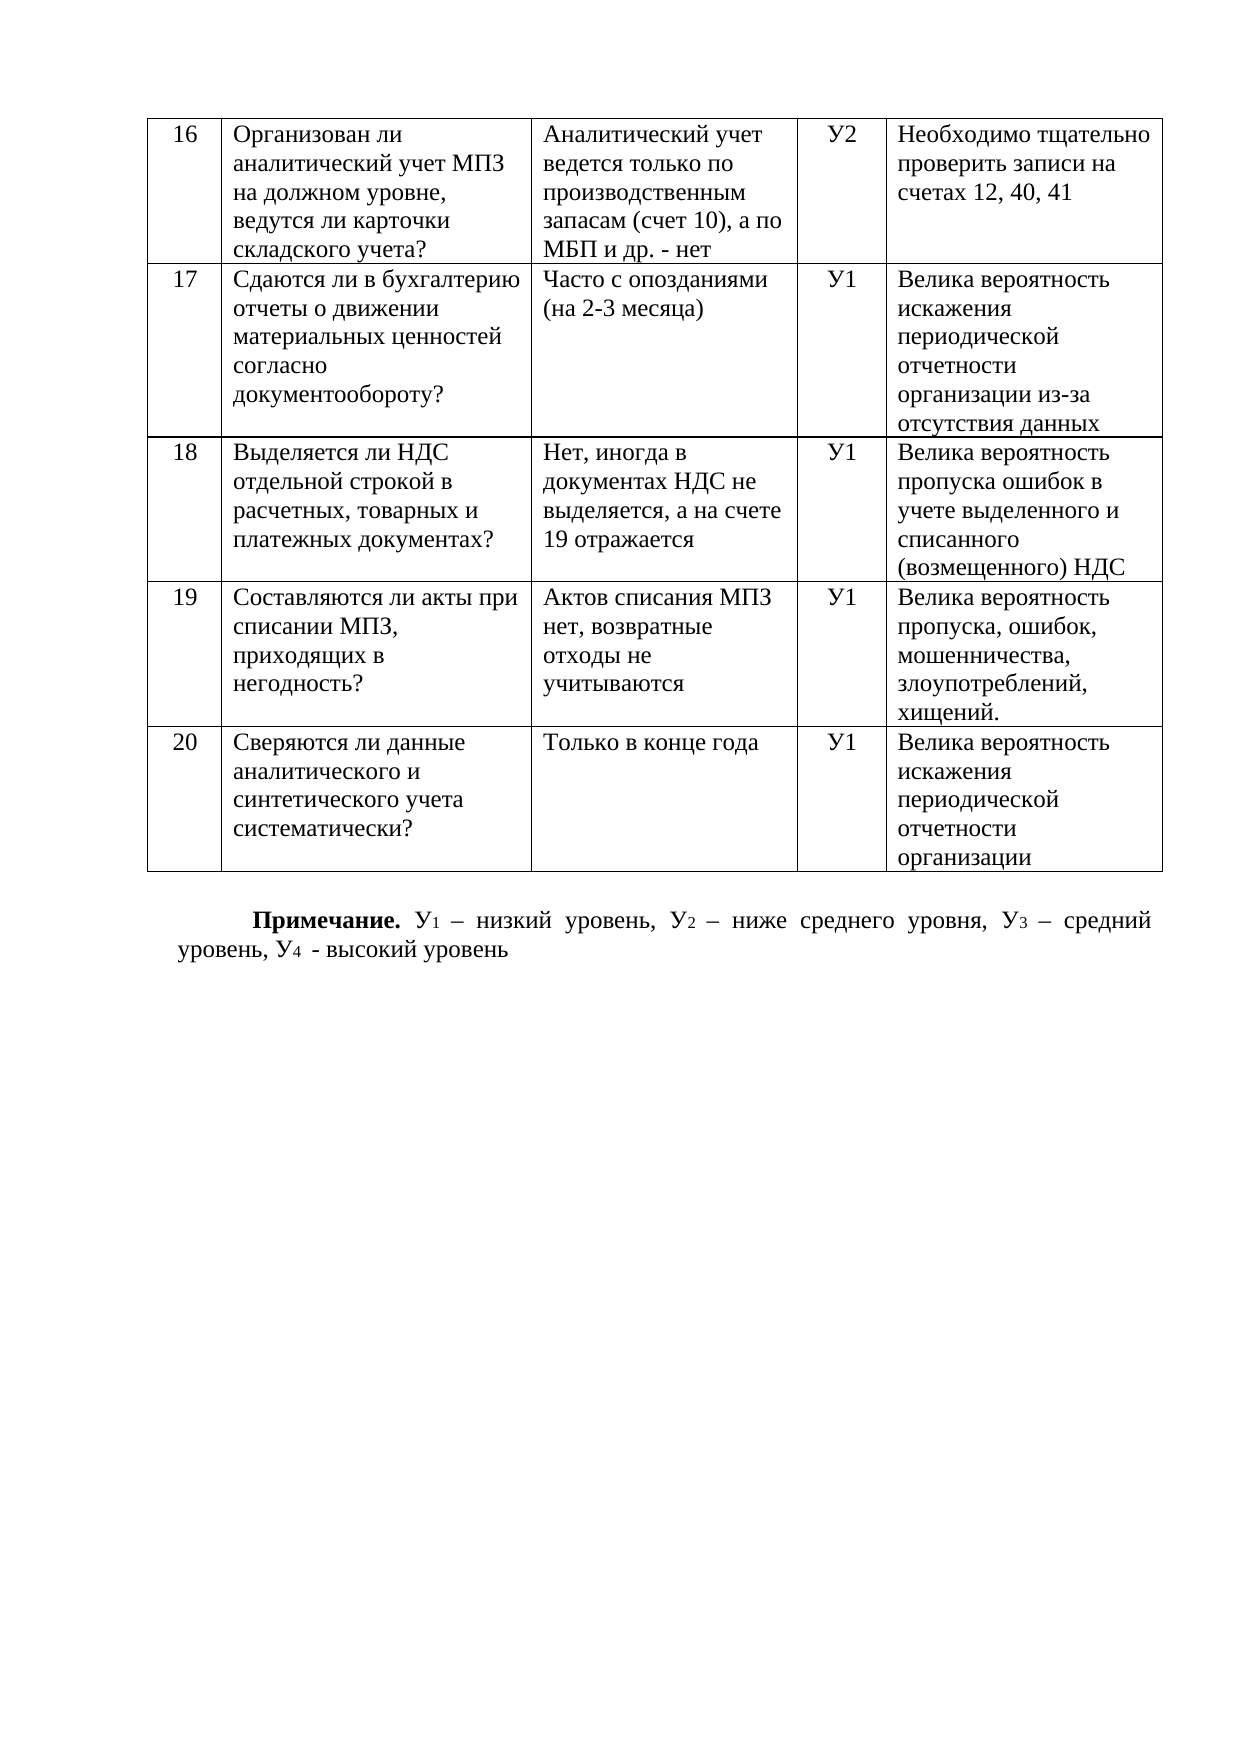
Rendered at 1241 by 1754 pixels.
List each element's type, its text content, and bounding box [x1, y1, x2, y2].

table_cell Составляются ли акты при списании МПЗ, приходящих в негодность? [222, 582, 531, 726]
table_cell 19 [148, 582, 221, 726]
table_cell У2 [798, 119, 886, 263]
table_cell У1 [798, 264, 886, 436]
table_cell 20 [148, 727, 221, 871]
table_cell Актов списания МПЗ нет, возвратные отходы не учитываются [532, 582, 797, 726]
table_cell У1 [798, 727, 886, 871]
table_cell Велика вероятность пропуска, ошибок, мошенничества, злоупотреблений, хищений. [887, 582, 1162, 726]
table_cell Необходимо тщательно проверить записи на счетах 12, 40, 41 [887, 119, 1162, 263]
table_cell Сверяются ли данные аналитического и синтетического учета систематически? [222, 727, 531, 871]
table_cell У1 [798, 438, 886, 581]
table_cell 17 [148, 264, 221, 436]
table_cell У1 [798, 582, 886, 726]
table_cell Часто с опозданиями (на 2-3 месяца) [532, 264, 797, 436]
table_cell Велика вероятность пропуска ошибок в учете выделенного и списанного (возмещенного) НДС [887, 438, 1162, 581]
table_cell Аналитический учет ведется только по производственным запасам (счет 10), а по МБП и др. - нет [532, 119, 797, 263]
table_cell Велика вероятность искажения периодической отчетности организации [887, 727, 1162, 871]
text Примечание. У1 – низкий уровень, У2 – ниже среднего уровня, У3 – средний уровень, У4 - высокий уровень [177, 905, 1152, 963]
table_cell Организован ли аналитический учет МПЗ на должном уровне, ведутся ли карточки складского учета? [222, 119, 531, 263]
table_cell Сдаются ли в бухгалтерию отчеты о движении материальных ценностей согласно документообороту? [222, 264, 531, 436]
table_cell Нет, иногда в документах НДС не выделяется, а на счете 19 отражается [532, 438, 797, 581]
table_cell Велика вероятность искажения периодической отчетности организации из-за отсутствия данных [887, 264, 1162, 436]
table_cell 18 [148, 438, 221, 581]
table_cell Выделяется ли НДС отдельной строкой в расчетных, товарных и платежных документах? [222, 438, 531, 581]
table_cell 16 [148, 119, 221, 263]
table_cell Только в конце года [532, 727, 797, 871]
